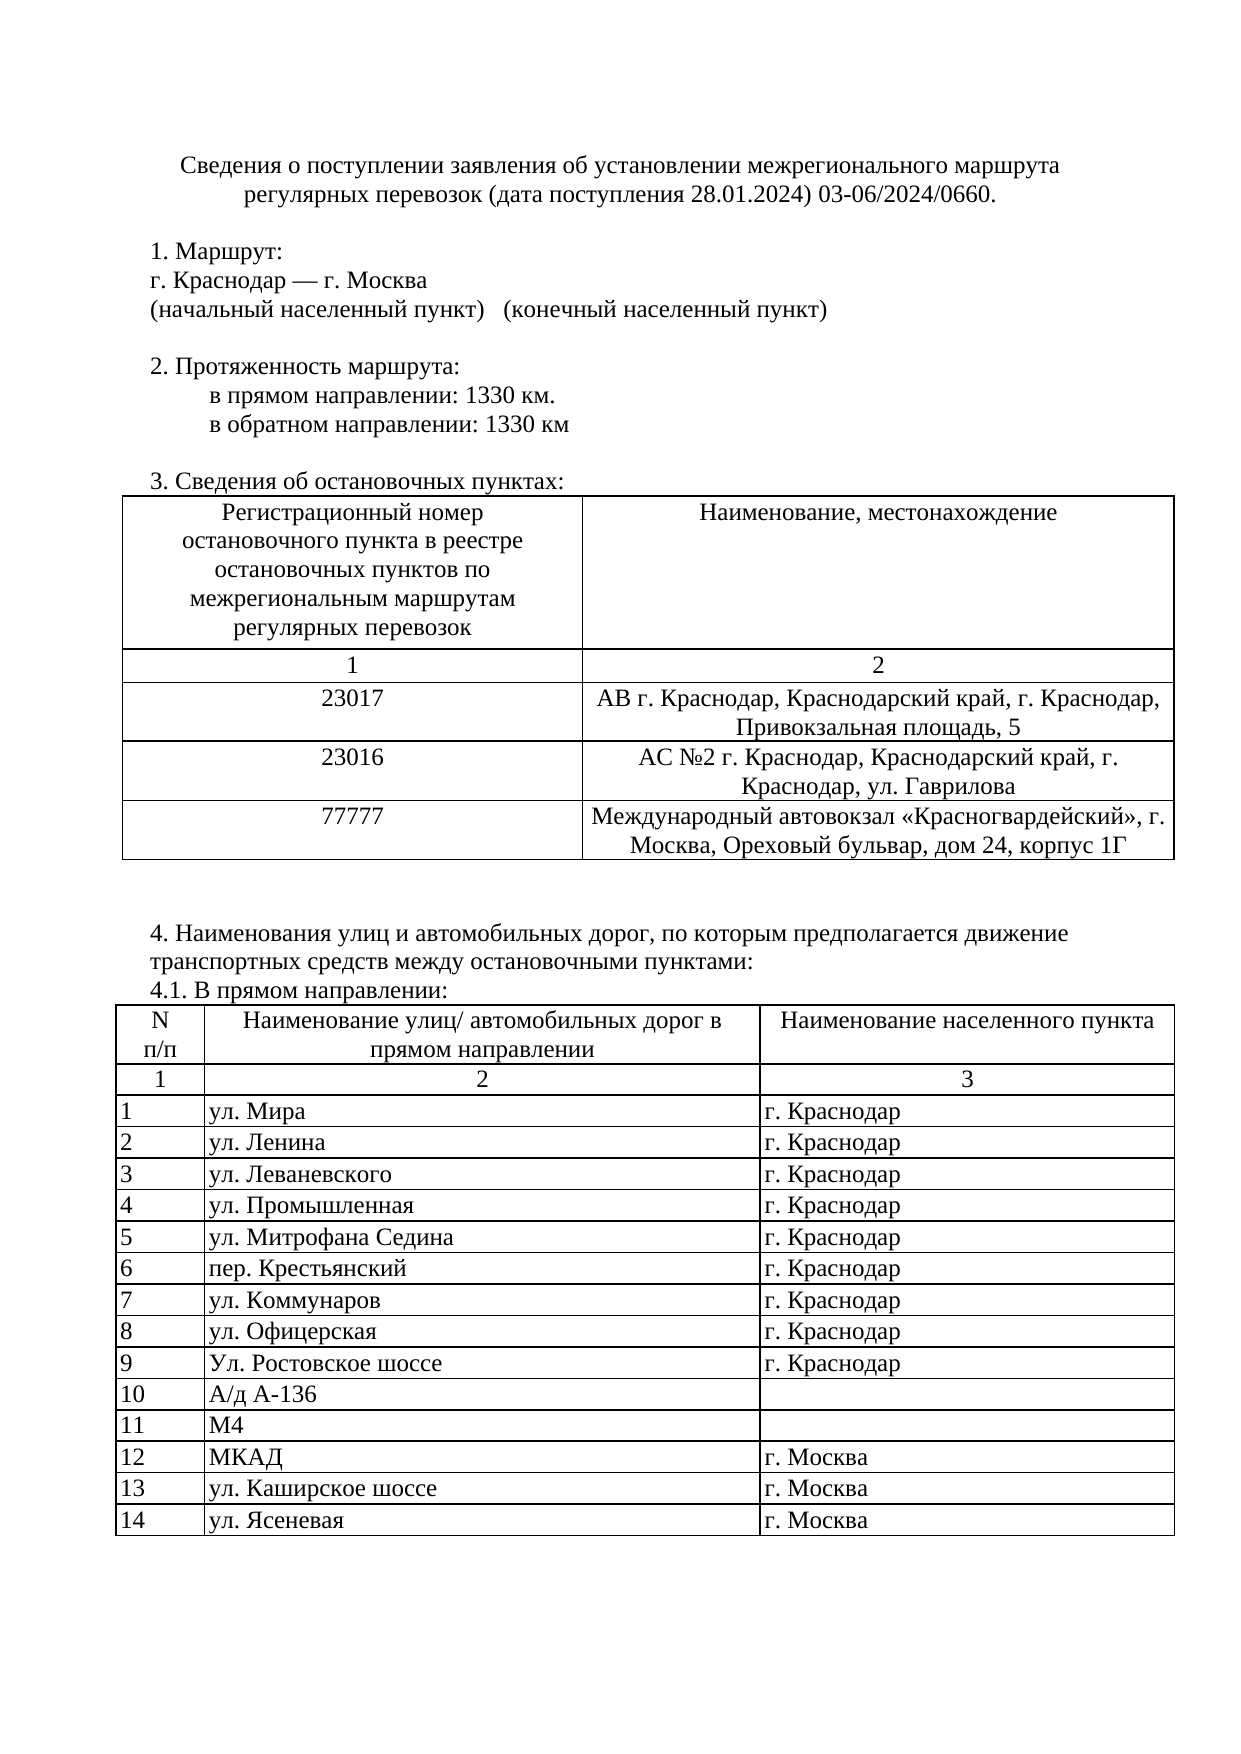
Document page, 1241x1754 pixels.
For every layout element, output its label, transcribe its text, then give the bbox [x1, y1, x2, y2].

table_cell [761, 1411, 1174, 1440]
table_cell МКАД [205, 1442, 759, 1472]
table_cell г. Москва [761, 1473, 1174, 1503]
table_cell г. Краснодар [761, 1285, 1174, 1314]
table_cell 4 [117, 1190, 204, 1220]
table_cell г. Краснодар [761, 1253, 1174, 1283]
table_cell 8 [117, 1316, 204, 1346]
table_cell 3 [117, 1159, 204, 1189]
table_cell 3 [761, 1065, 1174, 1094]
table_cell 2 [583, 650, 1173, 681]
table_header Регистрационный номер остановочного пункта в реестре остановочных пунктов по межрегиональным маршрутам регулярных перевозок [123, 497, 582, 648]
table_cell 1 [117, 1096, 204, 1126]
table_cell 77777 [123, 801, 582, 858]
table_cell 6 [117, 1253, 204, 1283]
table_cell ул. Мира [205, 1096, 759, 1126]
table_cell 12 [117, 1442, 204, 1472]
table_cell г. Краснодар [761, 1190, 1174, 1220]
table_cell г. Краснодар [761, 1316, 1174, 1346]
table_cell ул. Митрофана Седина [205, 1222, 759, 1252]
text г. Краснодар — г. Москва [150, 265, 1090, 294]
table_cell 9 [117, 1348, 204, 1377]
table_cell г. Краснодар [761, 1159, 1174, 1189]
table_cell 1 [123, 650, 582, 681]
table_cell г. Москва [761, 1442, 1174, 1472]
table_cell 11 [117, 1411, 204, 1440]
table_cell ул. Офицерская [205, 1316, 759, 1346]
table_cell 23017 [123, 683, 582, 740]
table_header Наименование улиц/ автомобильных дорог в прямом направлении [205, 1006, 759, 1063]
table_cell ул. Промышленная [205, 1190, 759, 1220]
text в прямом направлении: 1330 км. [150, 380, 1090, 409]
table_header N п/п [117, 1006, 204, 1063]
text 3. Сведения об остановочных пунктах: [150, 466, 1090, 495]
table_cell 1 [117, 1065, 204, 1094]
table_cell 5 [117, 1222, 204, 1252]
text в обратном направлении: 1330 км [150, 409, 1090, 437]
table_cell г. Краснодар [761, 1127, 1174, 1157]
table_header Наименование населенного пункта [761, 1006, 1174, 1063]
table_cell 14 [117, 1505, 204, 1535]
table_cell ул. Коммунаров [205, 1285, 759, 1314]
table_cell А/д А-136 [205, 1379, 759, 1409]
text Сведения о поступлении заявления об установлении межрегионального маршрута регулярных перевозок (дата поступления 28.01.2024) 03-06/2024/0660. [150, 150, 1090, 207]
table_cell г. Краснодар [761, 1096, 1174, 1126]
table_cell 23016 [123, 742, 582, 799]
table_cell ул. Каширское шоссе [205, 1473, 759, 1503]
table_cell 7 [117, 1285, 204, 1314]
table_header Наименование, местонахождение [583, 497, 1173, 648]
table_cell 2 [117, 1127, 204, 1157]
table_cell 10 [117, 1379, 204, 1409]
table_cell ул. Леваневского [205, 1159, 759, 1189]
table_cell пер. Крестьянский [205, 1253, 759, 1283]
table_cell 2 [205, 1065, 759, 1094]
text 4.1. В прямом направлении: [150, 975, 1090, 1004]
table_cell АВ г. Краснодар, Краснодарский край, г. Краснодар, Привокзальная площадь, 5 [583, 683, 1173, 740]
table_cell г. Краснодар [761, 1348, 1174, 1377]
table_cell 13 [117, 1473, 204, 1503]
text 4. Наименования улиц и автомобильных дорог, по которым предполагается движение транспортных средств между остановочными пунктами: [150, 918, 1090, 975]
table_cell АС №2 г. Краснодар, Краснодарский край, г. Краснодар, ул. Гаврилова [583, 742, 1173, 799]
text 1. Маршрут: [150, 236, 1090, 265]
table_cell ул. Ясеневая [205, 1505, 759, 1535]
table_cell [761, 1379, 1174, 1409]
text 2. Протяженность маршрута: [150, 351, 1090, 380]
table_cell г. Москва [761, 1505, 1174, 1535]
table_cell Международный автовокзал «Красногвардейский», г. Москва, Ореховый бульвар, дом 24, корпус 1Г [583, 801, 1173, 858]
table_cell М4 [205, 1411, 759, 1440]
table_cell Ул. Ростовское шоссе [205, 1348, 759, 1377]
table_cell ул. Ленина [205, 1127, 759, 1157]
table_cell г. Краснодар [761, 1222, 1174, 1252]
text (начальный населенный пункт) (конечный населенный пункт) [150, 294, 1090, 322]
